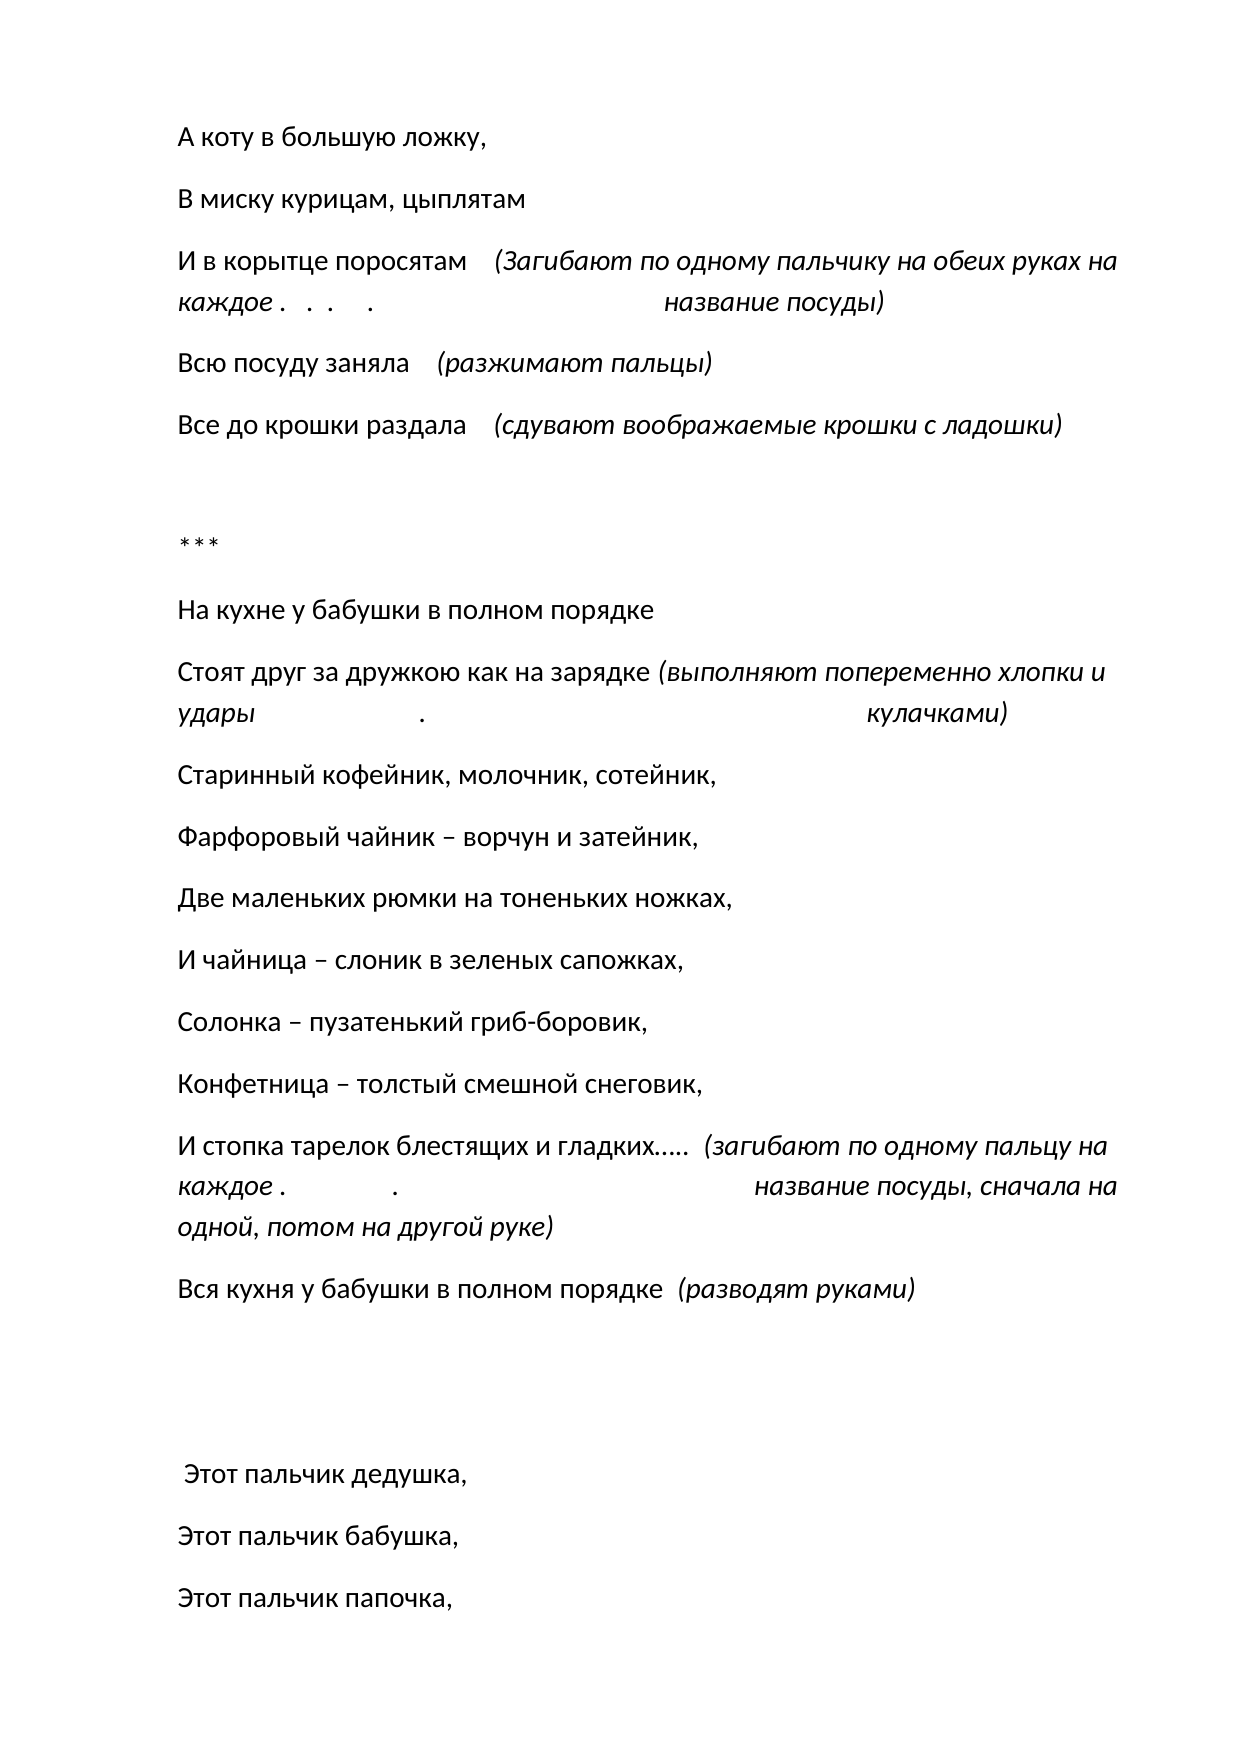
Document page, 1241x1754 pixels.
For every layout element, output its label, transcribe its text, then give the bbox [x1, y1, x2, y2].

text Этот пальчик папочка, [177, 1579, 1152, 1615]
text Фарфоровый чайник – ворчун и затейник, [177, 818, 1152, 853]
text Этот пальчик дедушка, [177, 1456, 1152, 1491]
text Две маленьких рюмки на тоненьких ножках, [177, 879, 1152, 915]
text Этот пальчик бабушка, [177, 1517, 1152, 1553]
text Солонка – пузатенький гриб-боровик, [177, 1003, 1152, 1039]
text Все до крошки раздала (сдувают воображаемые крошки с ладошки) [177, 406, 1152, 442]
text И в корытце поросятам (Загибают по одному пальчику на обеих руках на каждое . . . . название посуды) [177, 242, 1152, 318]
text Вся кухня у бабушки в полном порядке (разводят руками) [177, 1270, 1152, 1306]
text И стопка тарелок блестящих и гладких….. (загибают по одному пальцу на каждое . . название посуды, сначала на одной, потом на другой руке) [177, 1127, 1152, 1244]
text Стоят друг за дружкою как на зарядке (выполняют попеременно хлопки и удары . кулачками) [177, 653, 1152, 730]
text А коту в большую ложку, [177, 118, 1152, 154]
text На кухне у бабушки в полном порядке [177, 591, 1152, 627]
text Конфетница – толстый смешной снеговик, [177, 1065, 1152, 1100]
text *** [177, 530, 1152, 565]
text И чайница – слоник в зеленых сапожках, [177, 941, 1152, 977]
text В миску курицам, цыплятам [177, 180, 1152, 216]
text Всю посуду заняла (разжимают пальцы) [177, 344, 1152, 380]
text Старинный кофейник, молочник, сотейник, [177, 756, 1152, 792]
